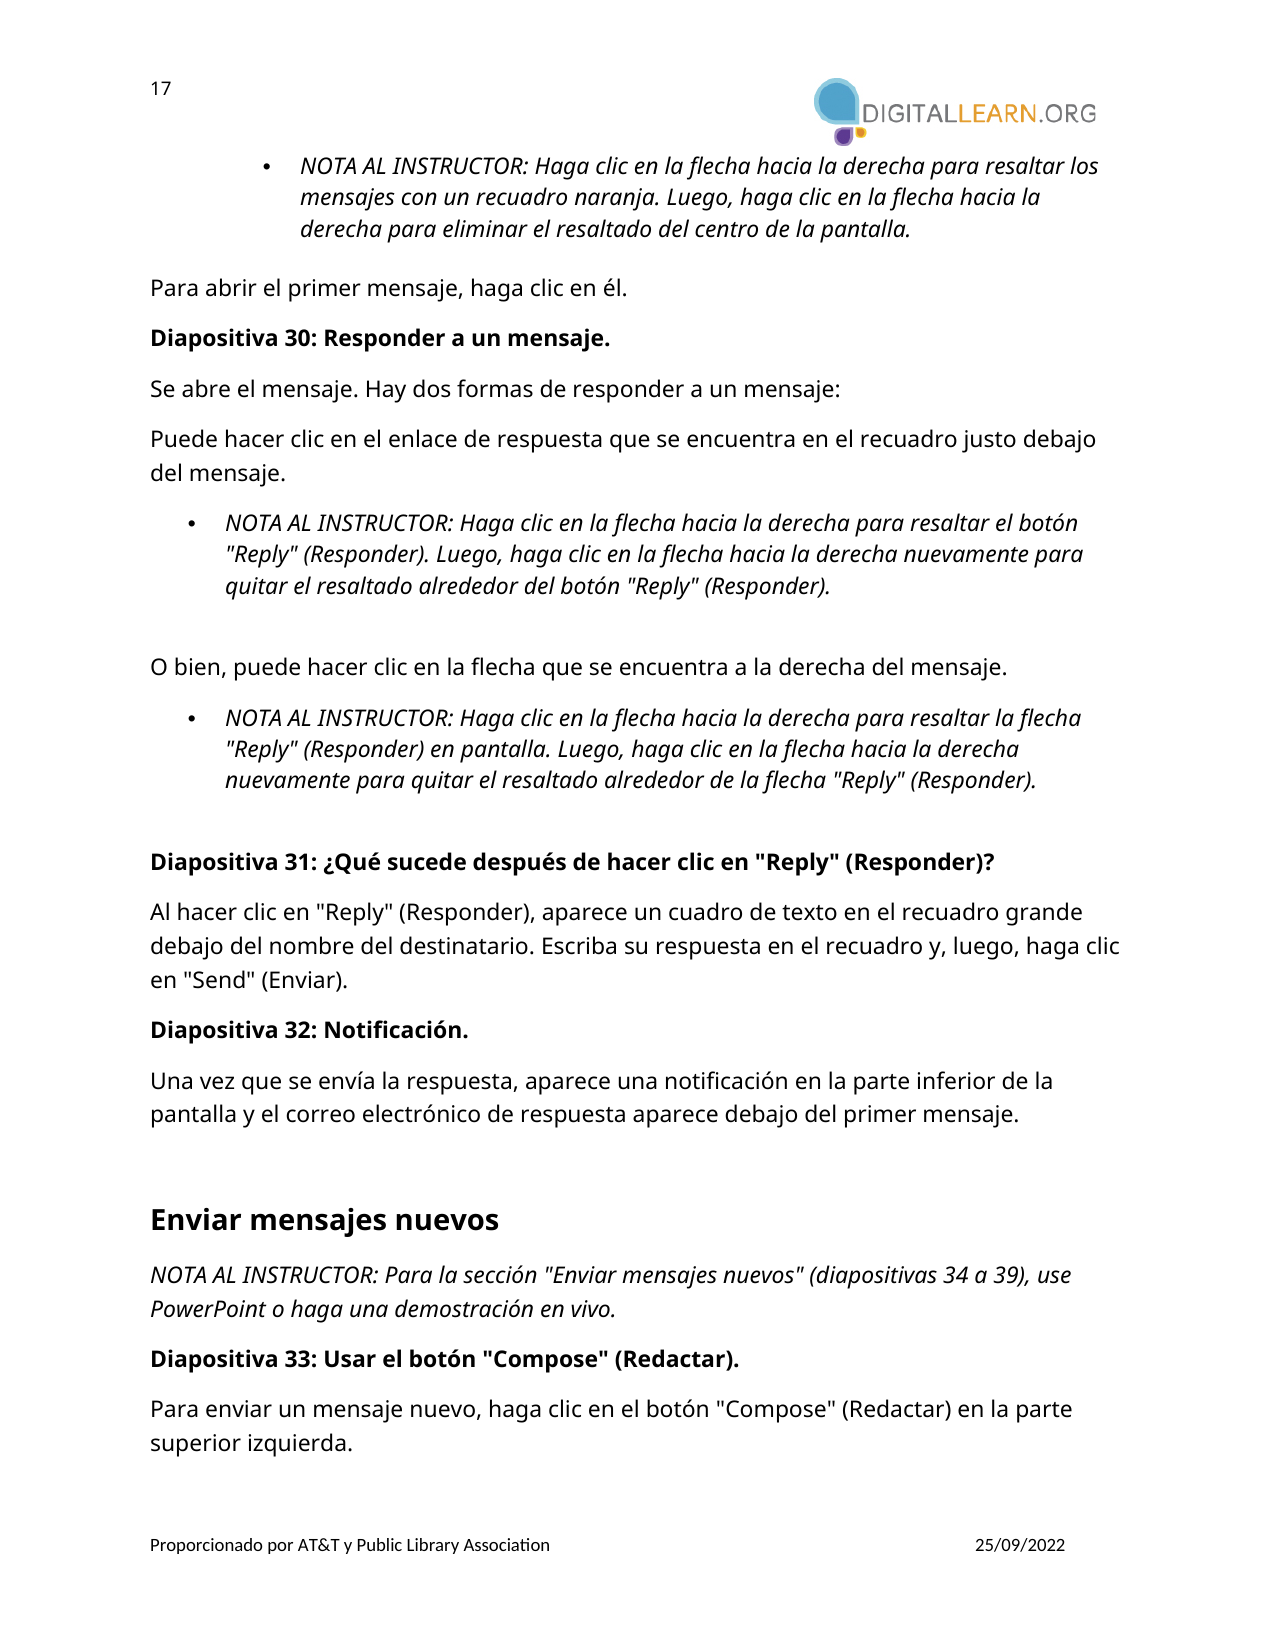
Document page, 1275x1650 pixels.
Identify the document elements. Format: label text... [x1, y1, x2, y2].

text Al hacer clic en "Reply" (Responder), aparece un cuadro de texto en el recuadro grande debajo del nombre del destinatario. Escriba su respuesta en el recuadro y, luego, haga clic en "Send" (Enviar). [150, 896, 1125, 995]
list NOTA AL INSTRUCTOR: Haga clic en la flecha hacia la derecha para resaltar la flecha "Reply" (Responder) en pantalla. Luego, haga clic en la flecha hacia la derecha nuevamente para quitar el resaltado alrededor de la flecha "Reply" (Responder). [187, 702, 1125, 796]
text Para abrir el primer mensaje, haga clic en él. [150, 272, 1125, 303]
picture [814, 78, 1096, 146]
text Diapositiva 31: ¿Qué sucede después de hacer clic en "Reply" (Responder)? [150, 846, 1125, 877]
list NOTA AL INSTRUCTOR: Haga clic en la flecha hacia la derecha para resaltar los mensajes con un recuadro naranja. Luego, haga clic en la flecha hacia la derecha para eliminar el resaltado del centro de la pantalla. [262, 150, 1125, 272]
text Diapositiva 30: Responder a un mensaje. [150, 322, 1125, 353]
text NOTA AL INSTRUCTOR: Para la sección "Enviar mensajes nuevos" (diapositivas 34 a 39), use PowerPoint o haga una demostración en vivo. [150, 1259, 1125, 1324]
text Para enviar un mensaje nuevo, haga clic en el botón "Compose" (Redactar) en la parte superior izquierda. [150, 1393, 1125, 1458]
list NOTA AL INSTRUCTOR: Haga clic en la flecha hacia la derecha para resaltar el botón "Reply" (Responder). Luego, haga clic en la flecha hacia la derecha nuevamente para quitar el resaltado alrededor del botón "Reply" (Responder). [187, 507, 1125, 601]
text Enviar mensajes nuevos [150, 1199, 1125, 1239]
text Diapositiva 32: Notificación. [150, 1014, 1125, 1046]
text Una vez que se envía la respuesta, aparece una notificación en la parte inferior de la pantalla y el correo electrónico de respuesta aparece debajo del primer mensaje. [150, 1065, 1125, 1130]
text Puede hacer clic en el enlace de respuesta que se encuentra en el recuadro justo debajo del mensaje. [150, 423, 1125, 488]
text Diapositiva 33: Usar el botón "Compose" (Redactar). [150, 1343, 1125, 1374]
list Se abre el mensaje. Hay dos formas de responder a un mensaje: [150, 373, 1125, 404]
text O bien, puede hacer clic en la flecha que se encuentra a la derecha del mensaje. [150, 651, 1125, 683]
